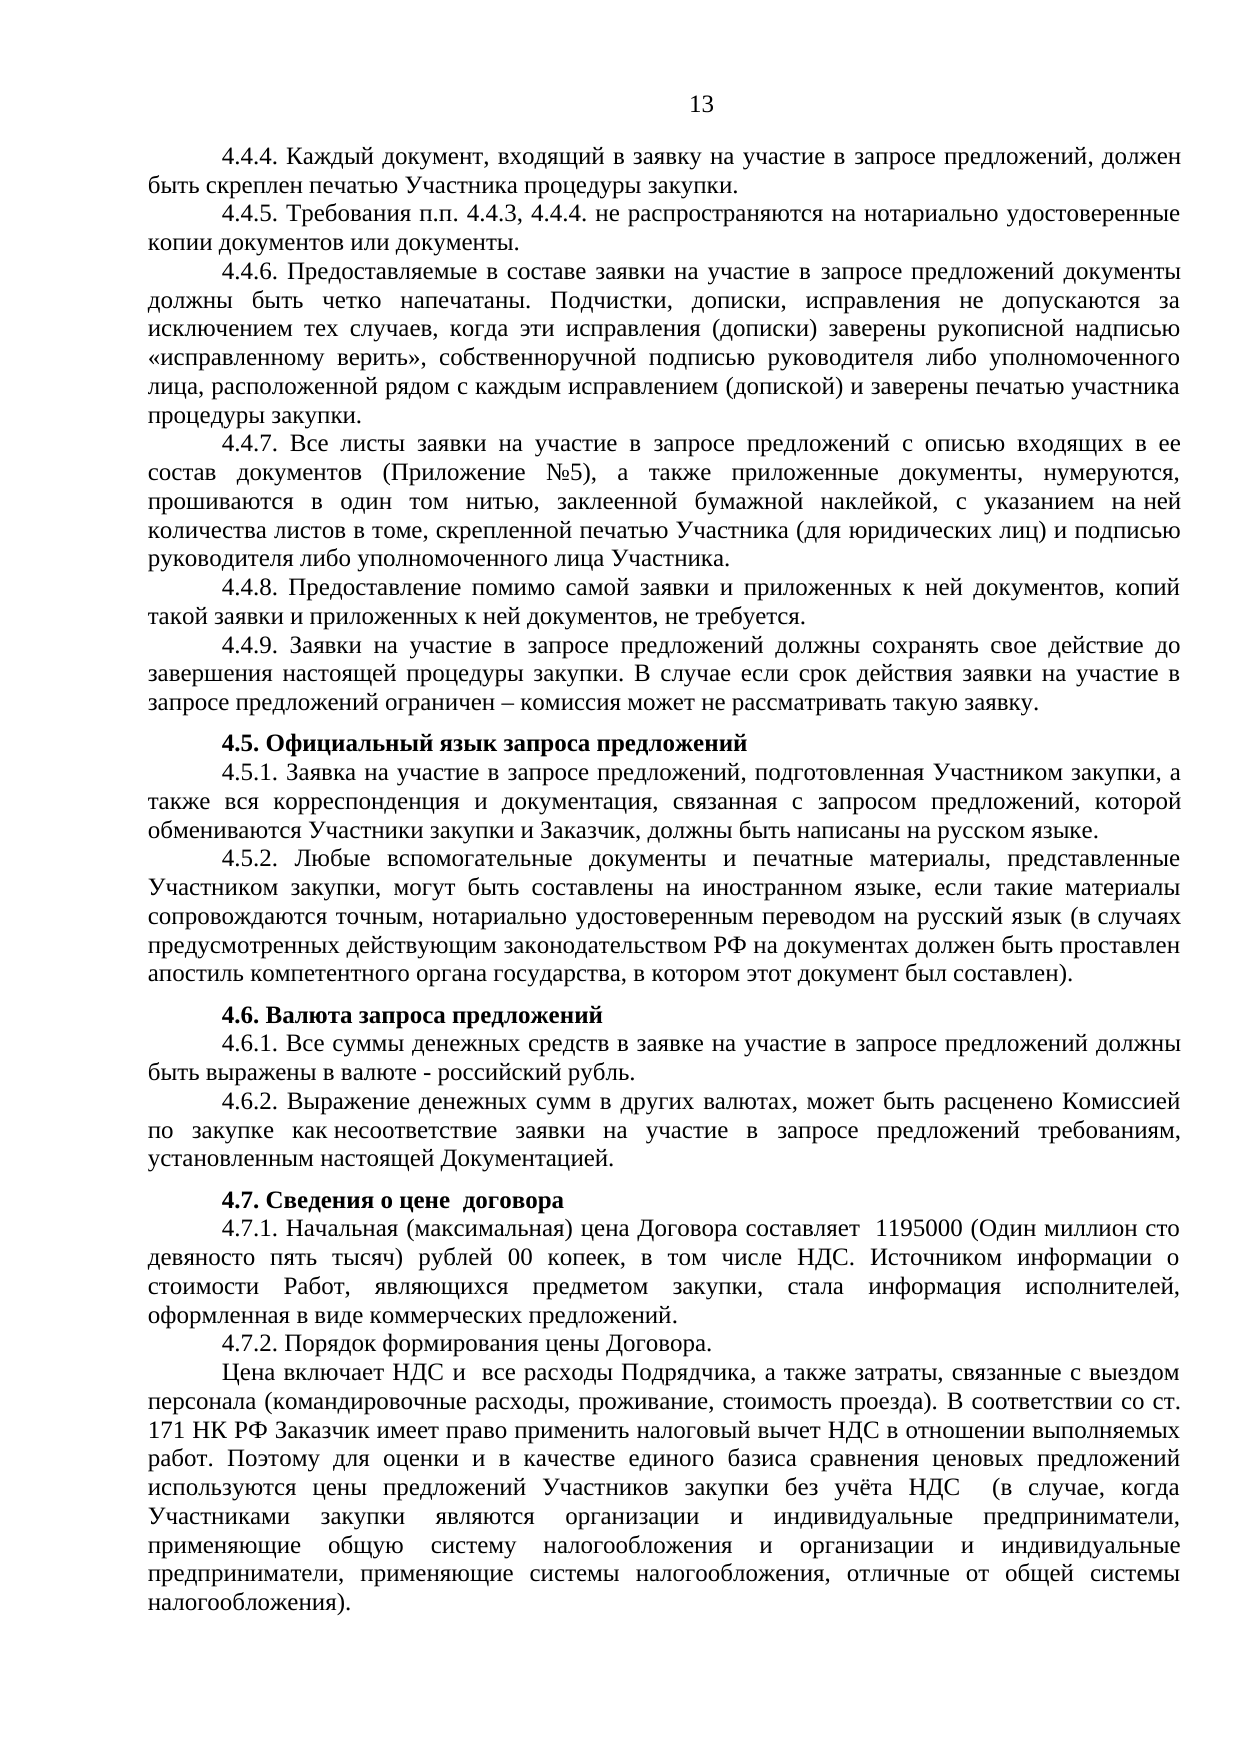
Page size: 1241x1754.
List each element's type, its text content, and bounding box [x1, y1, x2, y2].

text 4.7.2. Порядок формирования цены Договора. [148, 1328, 1181, 1357]
text 4.6.1. Все суммы денежных средств в заявке на участие в запросе предложений должны быть выражены в валюте - российский рубль. [148, 1028, 1181, 1086]
text 4.4.4. Каждый документ, входящий в заявку на участие в запросе предложений, должен быть скреплен печатью Участника процедуры закупки. [148, 141, 1181, 198]
text 4.7.1. Начальная (максимальная) цена Договора составляет 1195000 (Один миллион сто девяносто пять тысяч) рублей 00 копеек, в том числе НДС. Источником информации о стоимости Работ, являющихся предметом закупки, стала информация исполнителей, оформленная в виде коммерческих предложений. [148, 1213, 1181, 1328]
text 4.5. Официальный язык запроса предложений [148, 728, 1181, 757]
text 4.6. Валюта запроса предложений [148, 1000, 1181, 1028]
text 4.4.6. Предоставляемые в составе заявки на участие в запросе предложений документы должны быть четко напечатаны. Подчистки, дописки, исправления не допускаются за исключением тех случаев, когда эти исправления (дописки) заверены рукописной надписью «исправленному верить», собственноручной подписью руководителя либо уполномоченного лица, расположенной рядом с каждым исправлением (допиской) и заверены печатью участника процедуры закупки. [148, 256, 1181, 428]
text 4.7. Сведения о цене договора [148, 1185, 1181, 1213]
text 4.4.7. Все листы заявки на участие в запросе предложений с описью входящих в ее состав документов (Приложение №5), а также приложенные документы, нумеруются, прошиваются в один том нитью, заклеенной бумажной наклейкой, с указанием на ней количества листов в томе, скрепленной печатью Участника (для юридических лиц) и подписью руководителя либо уполномоченного лица Участника. [148, 428, 1181, 572]
text 4.6.2. Выражение денежных сумм в других валютах, может быть расценено Комиссией по закупке как несоответствие заявки на участие в запросе предложений требованиям, установленным настоящей Документацией. [148, 1086, 1181, 1172]
text 4.5.1. Заявка на участие в запросе предложений, подготовленная Участником закупки, а также вся корреспонденция и документация, связанная с запросом предложений, которой обмениваются Участники закупки и Заказчик, должны быть написаны на русском языке. [148, 757, 1181, 843]
text 4.5.2. Любые вспомогательные документы и печатные материалы, представленные Участником закупки, могут быть составлены на иностранном языке, если такие материалы сопровождаются точным, нотариально удостоверенным переводом на русский язык (в случаях предусмотренных действующим законодательством РФ на документах должен быть проставлен апостиль компетентного органа государства, в котором этот документ был составлен). [148, 843, 1181, 987]
text 4.4.9. Заявки на участие в запросе предложений должны сохранять свое действие до завершения настоящей процедуры закупки. В случае если срок действия заявки на участие в запросе предложений ограничен – комиссия может не рассматривать такую заявку. [148, 630, 1181, 716]
text 4.4.5. Требования п.п. 4.4.3, 4.4.4. не распространяются на нотариально удостоверенные копии документов или документы. [148, 198, 1181, 256]
text Цена включает НДС и все расходы Подрядчика, а также затраты, связанные с выездом персонала (командировочные расходы, проживание, стоимость проезда). В соответствии со ст. 171 НК РФ Заказчик имеет право применить налоговый вычет НДС в отношении выполняемых работ. Поэтому для оценки и в качестве единого базиса сравнения ценовых предложений используются цены предложений Участников закупки без учёта НДС (в случае, когда Участниками закупки являются организации и индивидуальные предприниматели, применяющие общую систему налогообложения и организации и индивидуальные предприниматели, применяющие системы налогообложения, отличные от общей системы налогообложения). [148, 1357, 1181, 1616]
text 4.4.8. Предоставление помимо самой заявки и приложенных к ней документов, копий такой заявки и приложенных к ней документов, не требуется. [148, 572, 1181, 630]
